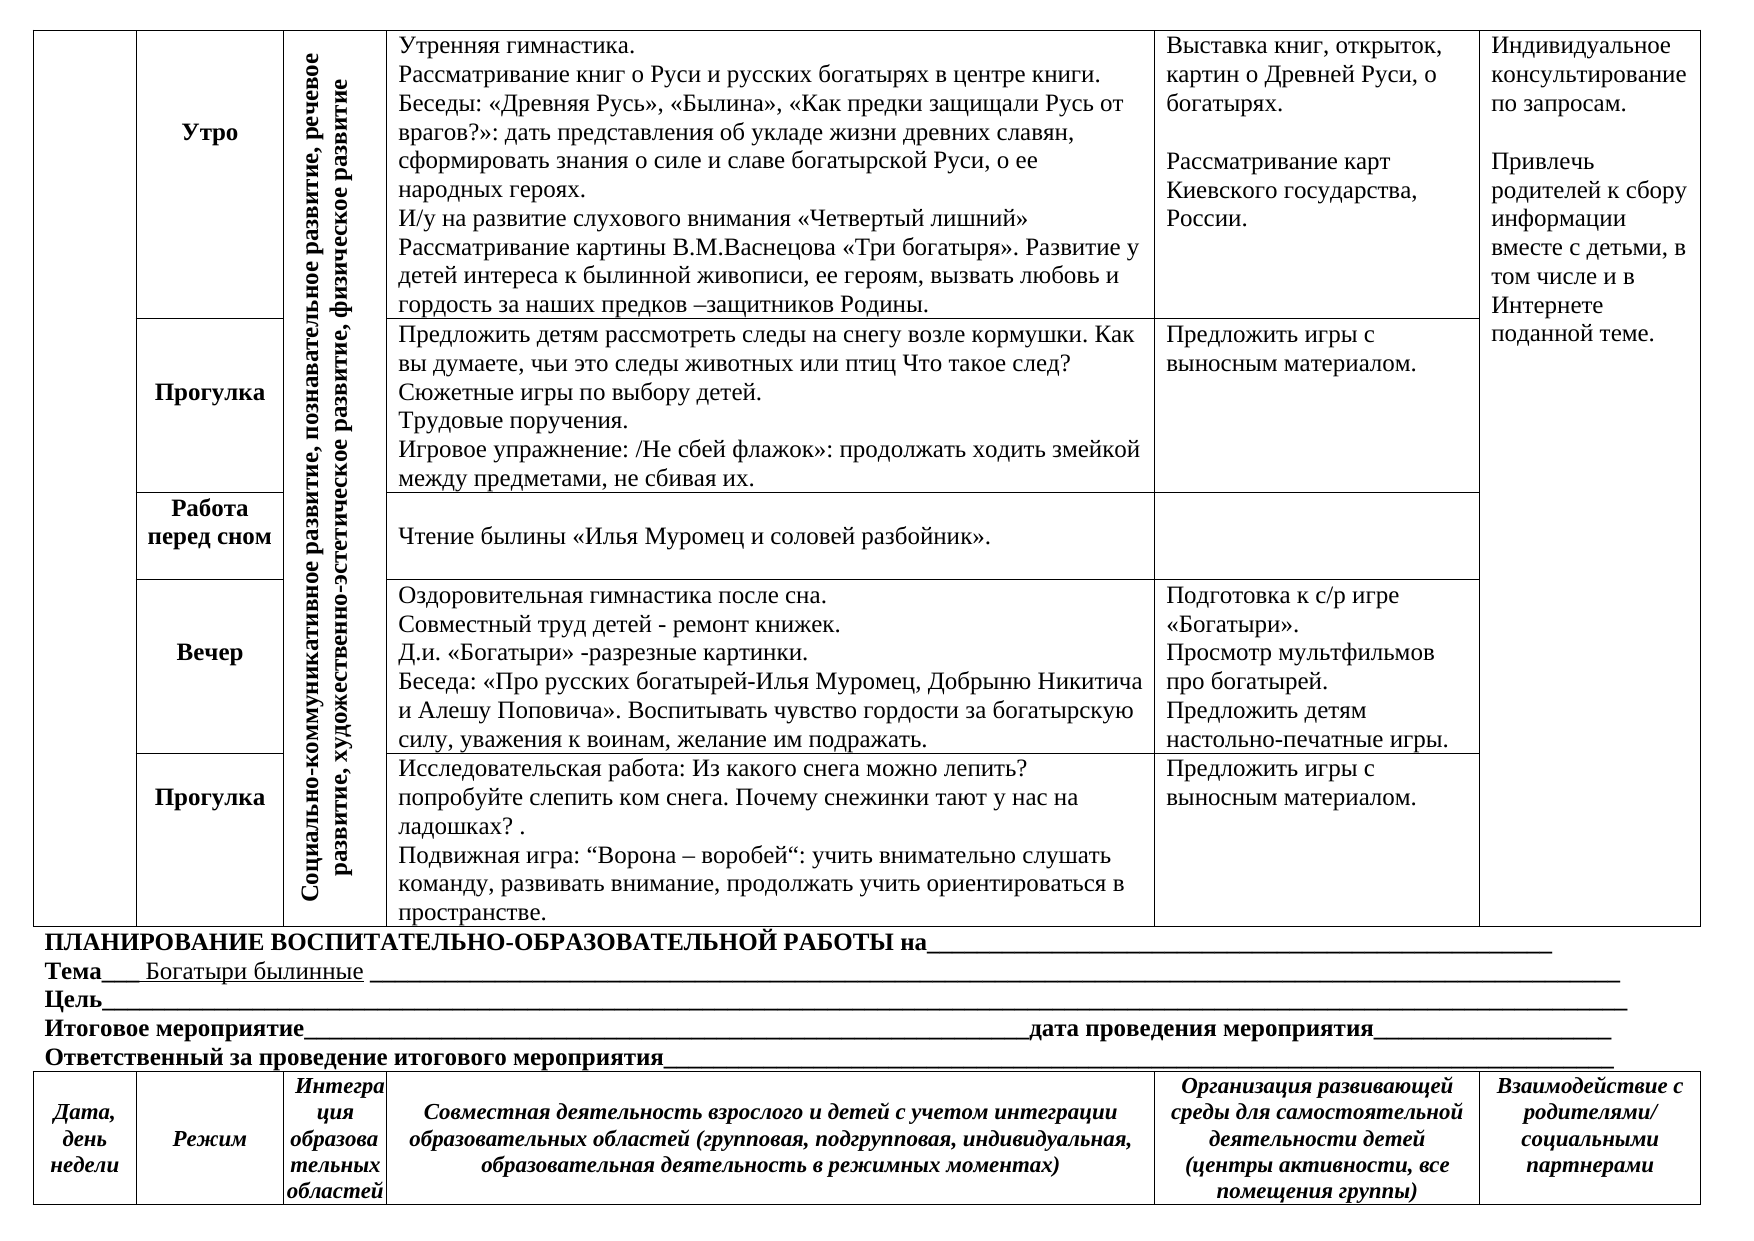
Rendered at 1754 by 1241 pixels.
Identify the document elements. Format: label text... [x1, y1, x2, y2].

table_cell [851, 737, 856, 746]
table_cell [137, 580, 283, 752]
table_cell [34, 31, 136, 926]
text Итоговое мероприятие__________________________________________________________дата проведения мероприятия___________________ [44, 1013, 1713, 1042]
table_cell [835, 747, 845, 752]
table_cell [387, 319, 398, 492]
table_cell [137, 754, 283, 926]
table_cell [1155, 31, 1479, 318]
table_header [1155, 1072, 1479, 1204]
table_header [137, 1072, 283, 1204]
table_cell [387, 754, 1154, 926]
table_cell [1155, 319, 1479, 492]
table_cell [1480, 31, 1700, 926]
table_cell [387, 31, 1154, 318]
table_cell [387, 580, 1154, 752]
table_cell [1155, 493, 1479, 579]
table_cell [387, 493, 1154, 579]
text Тема___ Богатыри былинные ____________________________________________________________________________________________________ [44, 956, 1713, 984]
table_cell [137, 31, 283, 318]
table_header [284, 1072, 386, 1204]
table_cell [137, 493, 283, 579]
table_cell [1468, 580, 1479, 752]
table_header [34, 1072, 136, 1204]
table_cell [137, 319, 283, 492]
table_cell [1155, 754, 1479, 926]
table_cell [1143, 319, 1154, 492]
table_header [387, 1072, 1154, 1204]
text Цель__________________________________________________________________________________________________________________________ [44, 984, 1713, 1013]
text Ответственный за проведение итогового мероприятия____________________________________________________________________________ [44, 1042, 1713, 1071]
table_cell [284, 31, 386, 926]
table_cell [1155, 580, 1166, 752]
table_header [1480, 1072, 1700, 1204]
text ПЛАНИРОВАНИЕ ВОСПИТАТЕЛЬНО-ОБРАЗОВАТЕЛЬНОЙ РАБОТЫ на__________________________________________________ [44, 927, 1713, 956]
